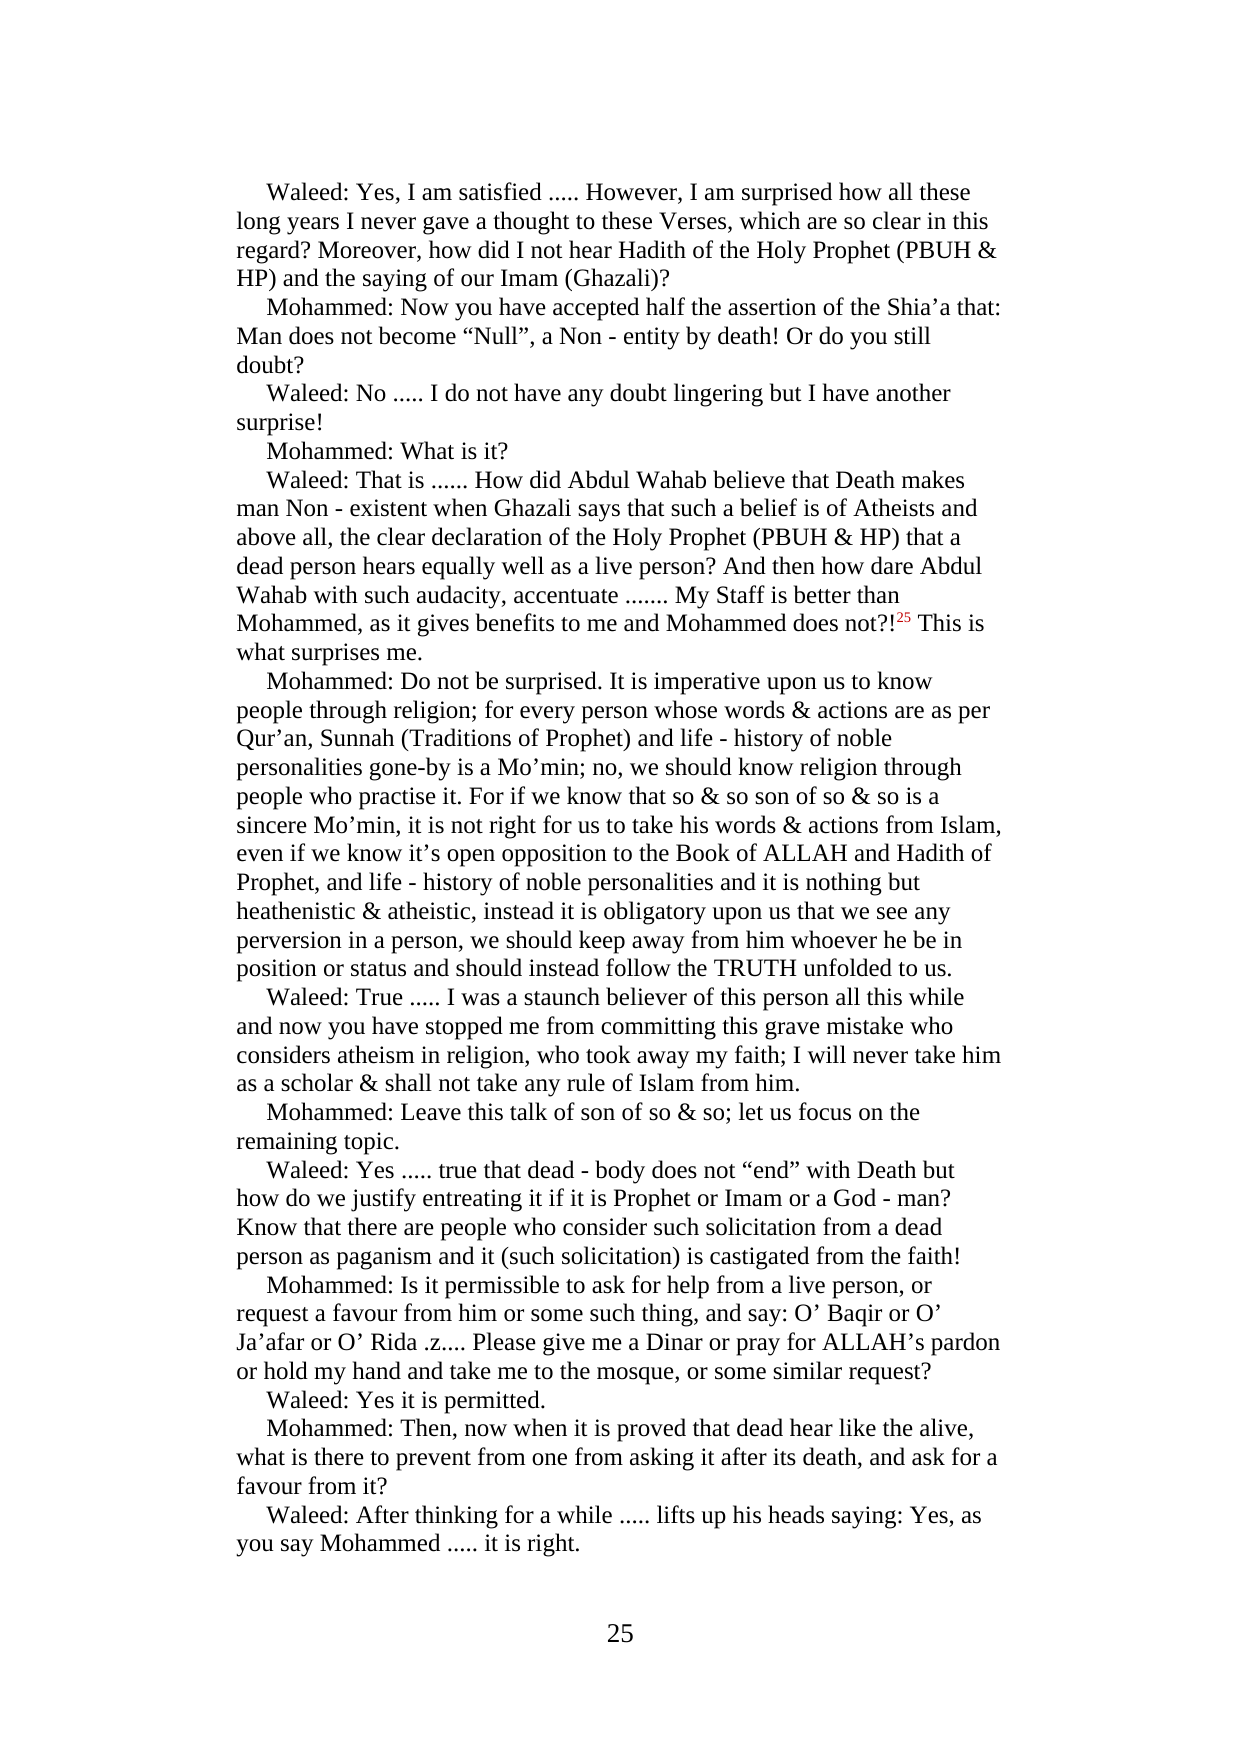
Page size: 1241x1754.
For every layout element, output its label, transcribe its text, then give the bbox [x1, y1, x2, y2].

text Mohammed: Is it permissible to ask for help from a live person, or request a favour from him or some such thing, and say: O’ Baqir or O’ Ja’afar or O’ Rida .z.... Please give me a Dinar or pray for ALLAH’s pardon or hold my hand and take me to the mosque, or some similar request? [236, 1270, 1004, 1385]
text Waleed: Yes, I am satisfied ..... However, I am surprised how all these long years I never gave a thought to these Verses, which are so clear in this regard? Moreover, how did I not hear Hadith of the Holy Prophet (PBUH & HP) and the saying of our Imam (Ghazali)? [236, 177, 1004, 292]
text Waleed: True ..... I was a staunch believer of this person all this while and now you have stopped me from committing this grave mistake who considers atheism in religion, who took away my faith; I will never take him as a scholar & shall not take any rule of Islam from him. [236, 982, 1004, 1097]
text Mohammed: What is it? [236, 436, 1004, 465]
text Waleed: Yes it is permitted. [236, 1385, 1004, 1413]
text Waleed: No ..... I do not have any doubt lingering but I have another surprise! [236, 378, 1004, 436]
text Waleed: After thinking for a while ..... lifts up his heads saying: Yes, as you say Mohammed ..... it is right. [236, 1500, 1004, 1557]
text Waleed: That is ...... How did Abdul Wahab believe that Death makes man Non - existent when Ghazali says that such a belief is of Atheists and above all, the clear declaration of the Holy Prophet (PBUH & HP) that a dead person hears equally well as a live person? And then how dare Abdul Wahab with such audacity, accentuate ....... My Staff is better than Mohammed, as it gives benefits to me and Mohammed does not?!25 This is what surprises me. [236, 465, 1004, 666]
text Mohammed: Do not be surprised. It is imperative upon us to know people through religion; for every person whose words & actions are as per Qur’an, Sunnah (Traditions of Prophet) and life - history of noble personalities gone-by is a Mo’min; no, we should know religion through people who practise it. For if we know that so & so son of so & so is a sincere Mo’min, it is not right for us to take his words & actions from Islam, even if we know it’s open opposition to the Book of ALLAH and Hadith of Prophet, and life - history of noble personalities and it is nothing but heathenistic & atheistic, instead it is obligatory upon us that we see any perversion in a person, we should keep away from him whoever he be in position or status and should instead follow the TRUTH unfolded to us. [236, 666, 1004, 982]
text Mohammed: Then, now when it is proved that dead hear like the alive, what is there to prevent from one from asking it after its death, and ask for a favour from it? [236, 1413, 1004, 1500]
text Waleed: Yes ..... true that dead - body does not “end” with Death but how do we justify entreating it if it is Prophet or Imam or a God - man? Know that there are people who consider such solicitation from a dead person as paganism and it (such solicitation) is castigated from the faith! [236, 1155, 1004, 1270]
text Mohammed: Leave this talk of son of so & so; let us focus on the remaining topic. [236, 1097, 1004, 1155]
text Mohammed: Now you have accepted half the assertion of the Shia’a that: Man does not become “Null”, a Non - entity by death! Or do you still doubt? [236, 292, 1004, 378]
